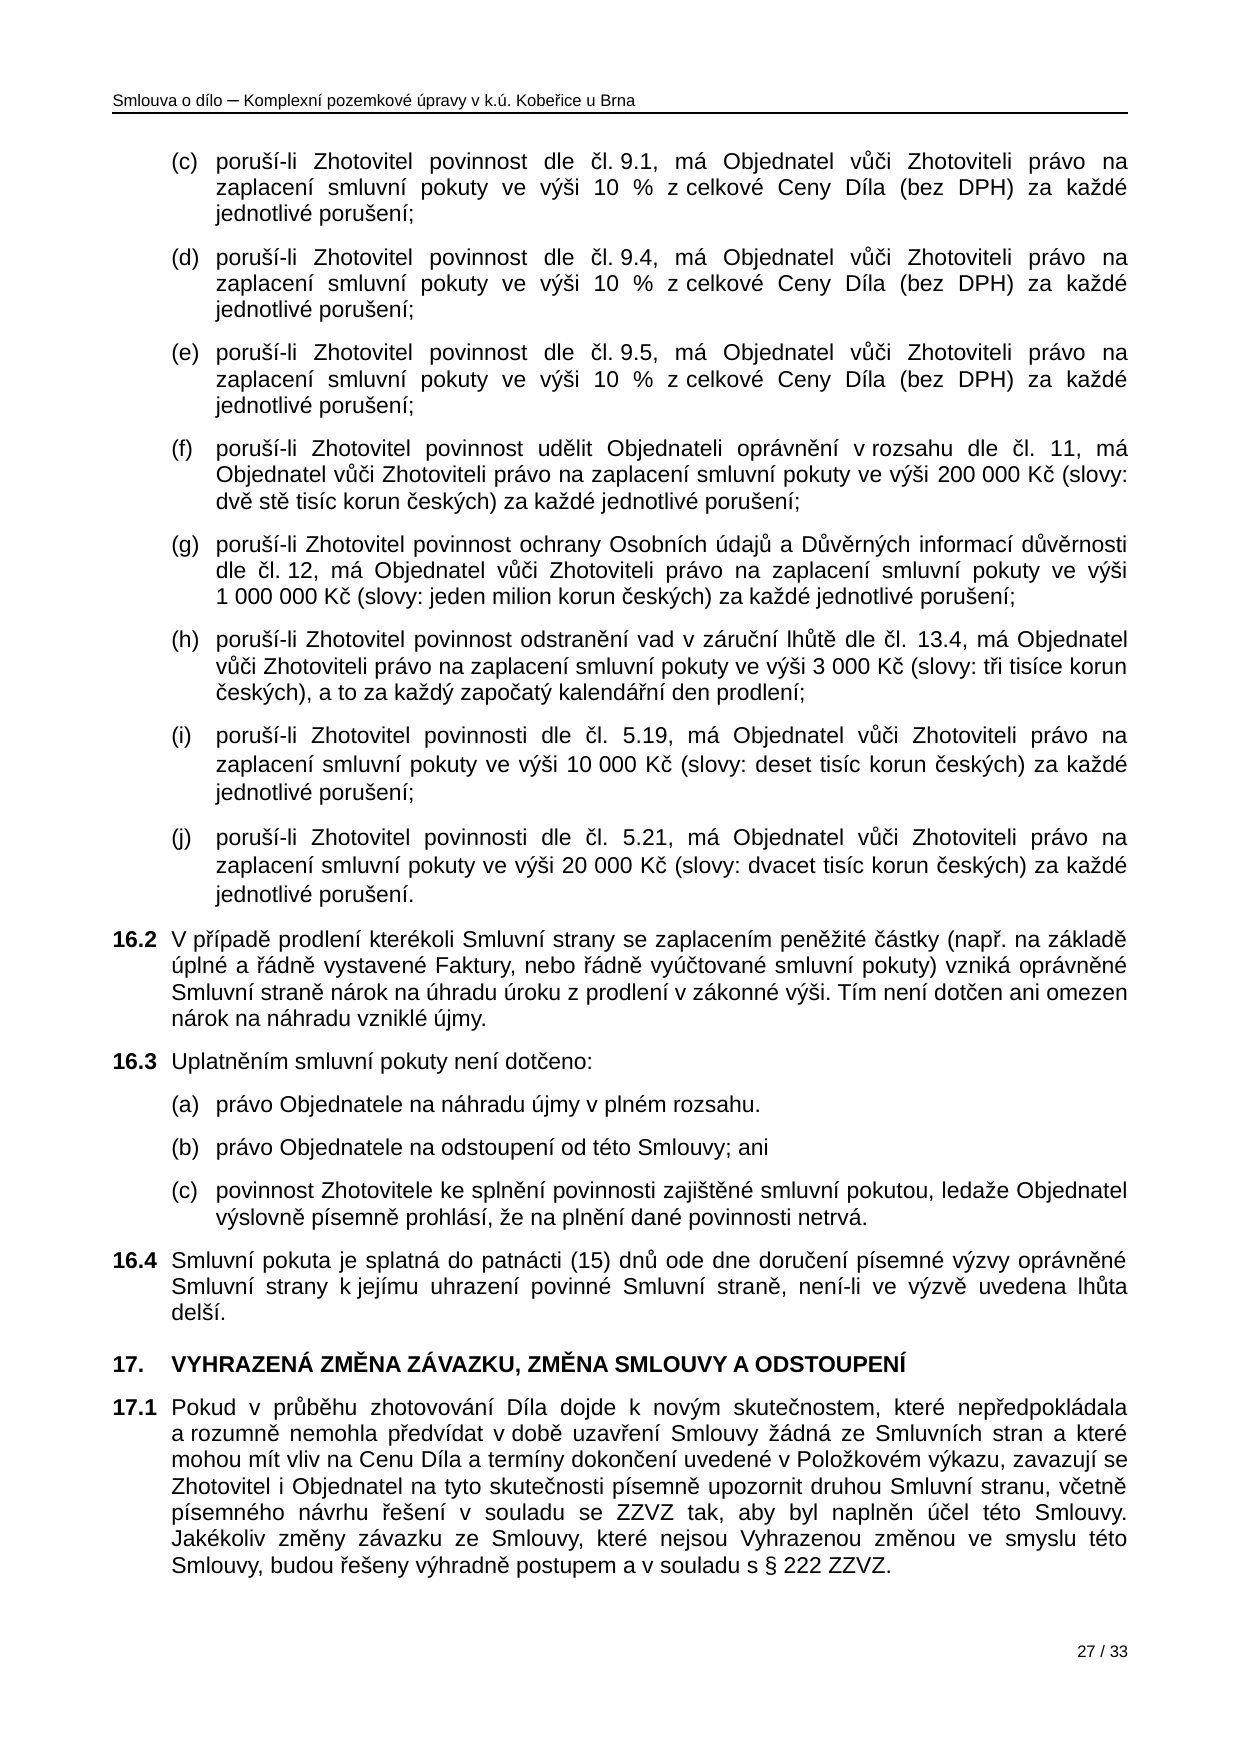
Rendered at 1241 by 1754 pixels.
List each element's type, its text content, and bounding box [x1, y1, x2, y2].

text poruší-li Zhotovitel povinnost odstranění vad v záruční lhůtě dle čl. 13.4, má Objednatel vůči Zhotoviteli právo na zaplacení smluvní pokuty ve výši 3 000 Kč (slovy: tři tisíce korun českých), a to za každý započatý kalendářní den prodlení; [171, 626, 1128, 705]
text poruší-li Zhotovitel povinnosti dle čl. 5.19, má Objednatel vůči Zhotoviteli právo na zaplacení smluvní pokuty ve výši 10 000 Kč (slovy: deset tisíc korun českých) za každé jednotlivé porušení; [171, 722, 1128, 805]
text Vyhrazená změna závazku, změna smlouvy a odstoupení [112, 1351, 1128, 1377]
text Smluvní pokuta je splatná do patnácti (15) dnů ode dne doručení písemné výzvy oprávněné Smluvní strany k jejímu uhrazení povinné Smluvní straně, není-li ve výzvě uvedena lhůta delší. [112, 1247, 1128, 1326]
list právo Objednatele na odstoupení od této Smlouvy; ani [171, 1134, 1128, 1161]
text Pokud v průběhu zhotovování Díla dojde k novým skutečnostem, které nepředpokládala a rozumně nemohla předvídat v době uzavření Smlouvy žádná ze Smluvních stran a které mohou mít vliv na Cenu Díla a termíny dokončení uvedené v Položkovém výkazu, zavazují se Zhotovitel i Objednatel na tyto skutečnosti písemně upozornit druhou Smluvní stranu, včetně písemného návrhu řešení v souladu se ZZVZ tak, aby byl naplněn účel této Smlouvy. Jakékoliv změny závazku ze Smlouvy, které nejsou Vyhrazenou změnou ve smyslu této Smlouvy, budou řešeny výhradně postupem a v souladu s § 222 ZZVZ. [112, 1394, 1128, 1578]
list poruší-li Zhotovitel povinnost dle čl. 9.4, má Objednatel vůči Zhotoviteli právo na zaplacení smluvní pokuty ve výši 10 % z celkové Ceny Díla (bez DPH) za každé jednotlivé porušení; [171, 243, 1128, 322]
list poruší-li Zhotovitel povinnost dle čl. 9.1, má Objednatel vůči Zhotoviteli právo na zaplacení smluvní pokuty ve výši 10 % z celkové Ceny Díla (bez DPH) za každé jednotlivé porušení; [171, 148, 1128, 227]
text poruší-li Zhotovitel povinnost udělit Objednateli oprávnění v rozsahu dle čl. 11, má Objednatel vůči Zhotoviteli právo na zaplacení smluvní pokuty ve výši 200 000 Kč (slovy: dvě stě tisíc korun českých) za každé jednotlivé porušení; [171, 435, 1128, 514]
text Uplatněním smluvní pokuty není dotčeno: [112, 1048, 1128, 1074]
text poruší-li Zhotovitel povinnost ochrany Osobních údajů a Důvěrných informací důvěrnosti dle čl. 12, má Objednatel vůči Zhotoviteli právo na zaplacení smluvní pokuty ve výši 1 000 000 Kč (slovy: jeden milion korun českých) za každé jednotlivé porušení; [171, 531, 1128, 610]
list povinnost Zhotovitele ke splnění povinnosti zajištěné smluvní pokutou, ledaže Objednatel výslovně písemně prohlásí, že na plnění dané povinnosti netrvá. [171, 1177, 1128, 1230]
list právo Objednatele na náhradu újmy v plném rozsahu. [171, 1091, 1128, 1117]
list poruší-li Zhotovitel povinnost dle čl. 9.5, má Objednatel vůči Zhotoviteli právo na zaplacení smluvní pokuty ve výši 10 % z celkové Ceny Díla (bez DPH) za každé jednotlivé porušení; [171, 339, 1128, 418]
text V případě prodlení kterékoli Smluvní strany se zaplacením peněžité částky (např. na základě úplné a řádně vystavené Faktury, nebo řádně vyúčtované smluvní pokuty) vzniká oprávněné Smluvní straně nárok na úhradu úroku z prodlení v zákonné výši. Tím není dotčen ani omezen nárok na náhradu vzniklé újmy. [112, 926, 1128, 1031]
text poruší-li Zhotovitel povinnosti dle čl. 5.21, má Objednatel vůči Zhotoviteli právo na zaplacení smluvní pokuty ve výši 20 000 Kč (slovy: dvacet tisíc korun českých) za každé jednotlivé porušení. [171, 824, 1128, 907]
